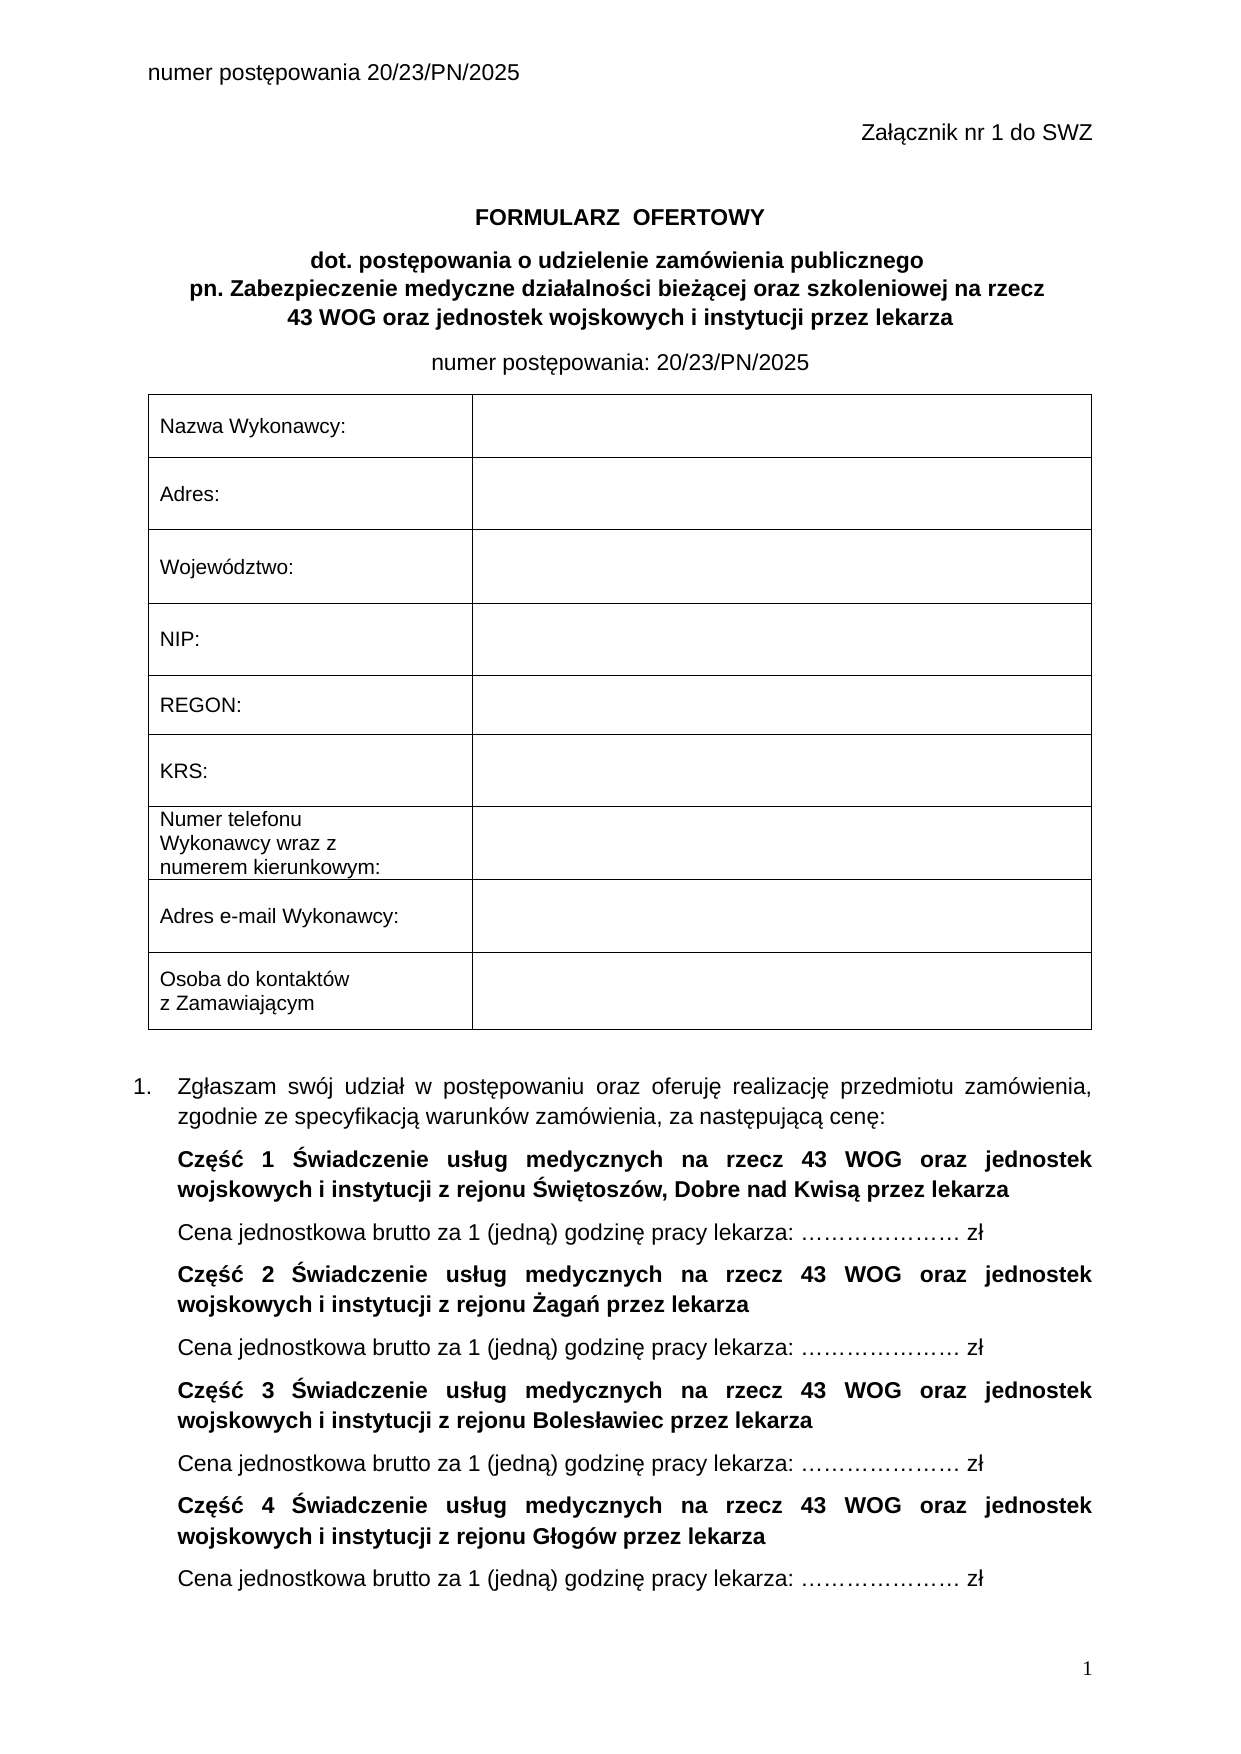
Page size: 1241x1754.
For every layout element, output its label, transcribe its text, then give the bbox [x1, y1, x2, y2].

table_cell REGON: [149, 676, 472, 734]
table_cell Adres e-mail Wykonawcy: [149, 880, 472, 952]
text Część 3 Świadczenie usług medycznych na rzecz 43 WOG oraz jednostek wojskowych i instytucji z rejonu Bolesławiec przez lekarza [177, 1377, 1092, 1433]
text Część 2 Świadczenie usług medycznych na rzecz 43 WOG oraz jednostek wojskowych i instytucji z rejonu Żagań przez lekarza [177, 1261, 1092, 1318]
text Cena jednostkowa brutto za 1 (jedną) godzinę pracy lekarza: ………………… zł [177, 1218, 1092, 1245]
table_cell Adres: [149, 458, 472, 529]
text Część 4 Świadczenie usług medycznych na rzecz 43 WOG oraz jednostek wojskowych i instytucji z rejonu Głogów przez lekarza [177, 1492, 1092, 1549]
table_header Nazwa Wykonawcy: [149, 395, 472, 457]
table_cell Województwo: [149, 530, 472, 603]
list Zgłaszam swój udział w postępowaniu oraz oferuję realizację przedmiotu zamówienia, zgodnie ze specyfikacją warunków zamówienia, za następującą cenę: [133, 1073, 1092, 1129]
text dot. postępowania o udzielenie zamówienia publicznego pn. Zabezpieczenie medyczne działalności bieżącej oraz szkoleniowej na rzecz 43 WOG oraz jednostek wojskowych i instytucji przez lekarza [148, 247, 1092, 330]
table_cell KRS: [149, 735, 472, 806]
table_cell Numer telefonu Wykonawcy wraz z numerem kierunkowym: [149, 807, 472, 879]
text numer postępowania: 20/23/PN/2025 [148, 349, 1092, 375]
text Cena jednostkowa brutto za 1 (jedną) godzinę pracy lekarza: ………………… zł [177, 1565, 1092, 1592]
table_cell [473, 953, 1091, 1029]
table_cell [473, 807, 1091, 879]
table_cell [473, 676, 1091, 734]
table_header [473, 395, 1091, 457]
table_cell [473, 604, 1091, 674]
table_cell [473, 880, 1091, 952]
table_cell Osoba do kontaktów z Zamawiającym [149, 953, 472, 1029]
text Załącznik nr 1 do SWZ [148, 118, 1093, 145]
table_cell [473, 735, 1091, 806]
text Cena jednostkowa brutto za 1 (jedną) godzinę pracy lekarza: ………………… zł [177, 1334, 1092, 1360]
table_cell [473, 458, 1091, 529]
text Cena jednostkowa brutto za 1 (jedną) godzinę pracy lekarza: ………………… zł [177, 1450, 1092, 1476]
table_cell [473, 530, 1091, 603]
text FORMULARZ OFERTOWY [148, 204, 1092, 230]
text Część 1 Świadczenie usług medycznych na rzecz 43 WOG oraz jednostek wojskowych i instytucji z rejonu Świętoszów, Dobre nad Kwisą przez lekarza [177, 1146, 1092, 1202]
table_cell NIP: [149, 604, 472, 674]
